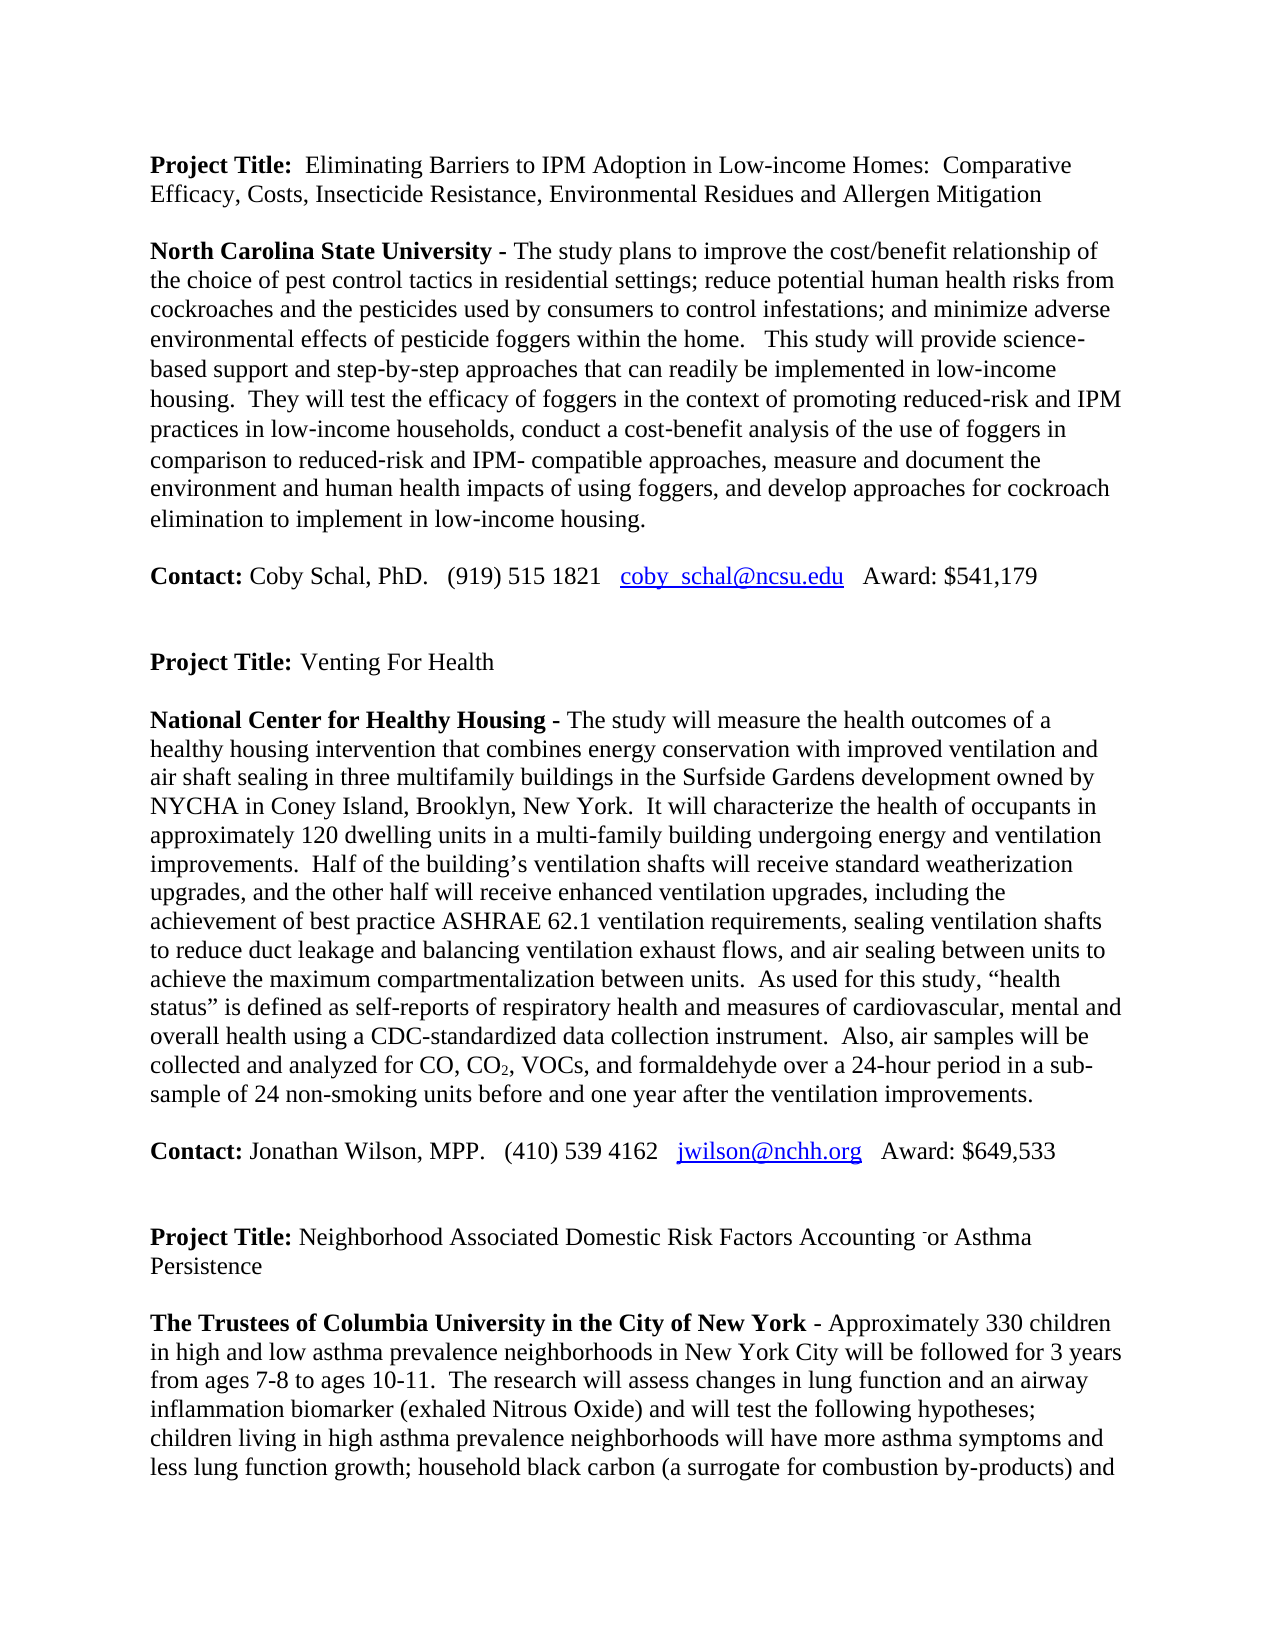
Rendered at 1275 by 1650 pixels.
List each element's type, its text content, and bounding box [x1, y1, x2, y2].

text Project Title: Neighborhood Associated Domestic Risk Factors Accounting -or Asthma Persistence [150, 1222, 1125, 1280]
text Contact: Coby Schal, PhD. (919) 515 1821 coby_schal@ncsu.edu Award: $541,179 [150, 561, 1125, 590]
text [150, 1308, 1125, 1481]
text Contact: Jonathan Wilson, MPP. (410) 539 4162 jwilson@nchh.org Award: $649,533 [150, 1136, 1125, 1165]
text Project Title: Venting For Health [150, 647, 1125, 676]
text National Center for Healthy Housing - The study will measure the health outcomes of a healthy housing intervention that combines energy conservation with improved ventilation and air shaft sealing in three multifamily buildings in the Surfside Gardens development owned by NYCHA in Coney Island, Brooklyn, New York. It will characterize the health of occupants in approximately 120 dwelling units in a multi-family building undergoing energy and ventilation improvements. Half of the building’s ventilation shafts will receive standard weatherization upgrades, and the other half will receive enhanced ventilation upgrades, including the achievement of best practice ASHRAE 62.1 ventilation requirements, sealing ventilation shafts to reduce duct leakage and balancing ventilation exhaust flows, and air sealing between units to achieve the maximum compartmentalization between units. As used for this study, “health status” is defined as self-reports of respiratory health and measures of cardiovascular, mental and overall health using a CDC-standardized data collection instrument. Also, air samples will be collected and analyzed for CO, CO2, VOCs, and formaldehyde over a 24-hour period in a sub-sample of 24 non-smoking units before and one year after the ventilation improvements. [150, 705, 1125, 1107]
text North Carolina State University - The study plans to improve the cost/benefit relationship of the choice of pest control tactics in residential settings; reduce potential human health risks from cockroaches and the pesticides used by consumers to control infestations; and minimize adverse environmental effects of pesticide foggers within the home. This study will provide science‐based support and step‐by‐step approaches that can readily be implemented in low‐income housing. They will test the efficacy of foggers in the context of promoting reduced‐risk and IPM practices in low‐income households, conduct a cost‐benefit analysis of the use of foggers in comparison to reduced‐risk and IPM- compatible approaches, measure and document the environment and human health impacts of using foggers, and develop approaches for cockroach elimination to implement in low‐income housing. [150, 236, 1125, 532]
text Project Title: Eliminating Barriers to IPM Adoption in Low-income Homes: Comparative Efficacy, Costs, Insecticide Resistance, Environmental Residues and Allergen Mitigation [150, 150, 1125, 207]
